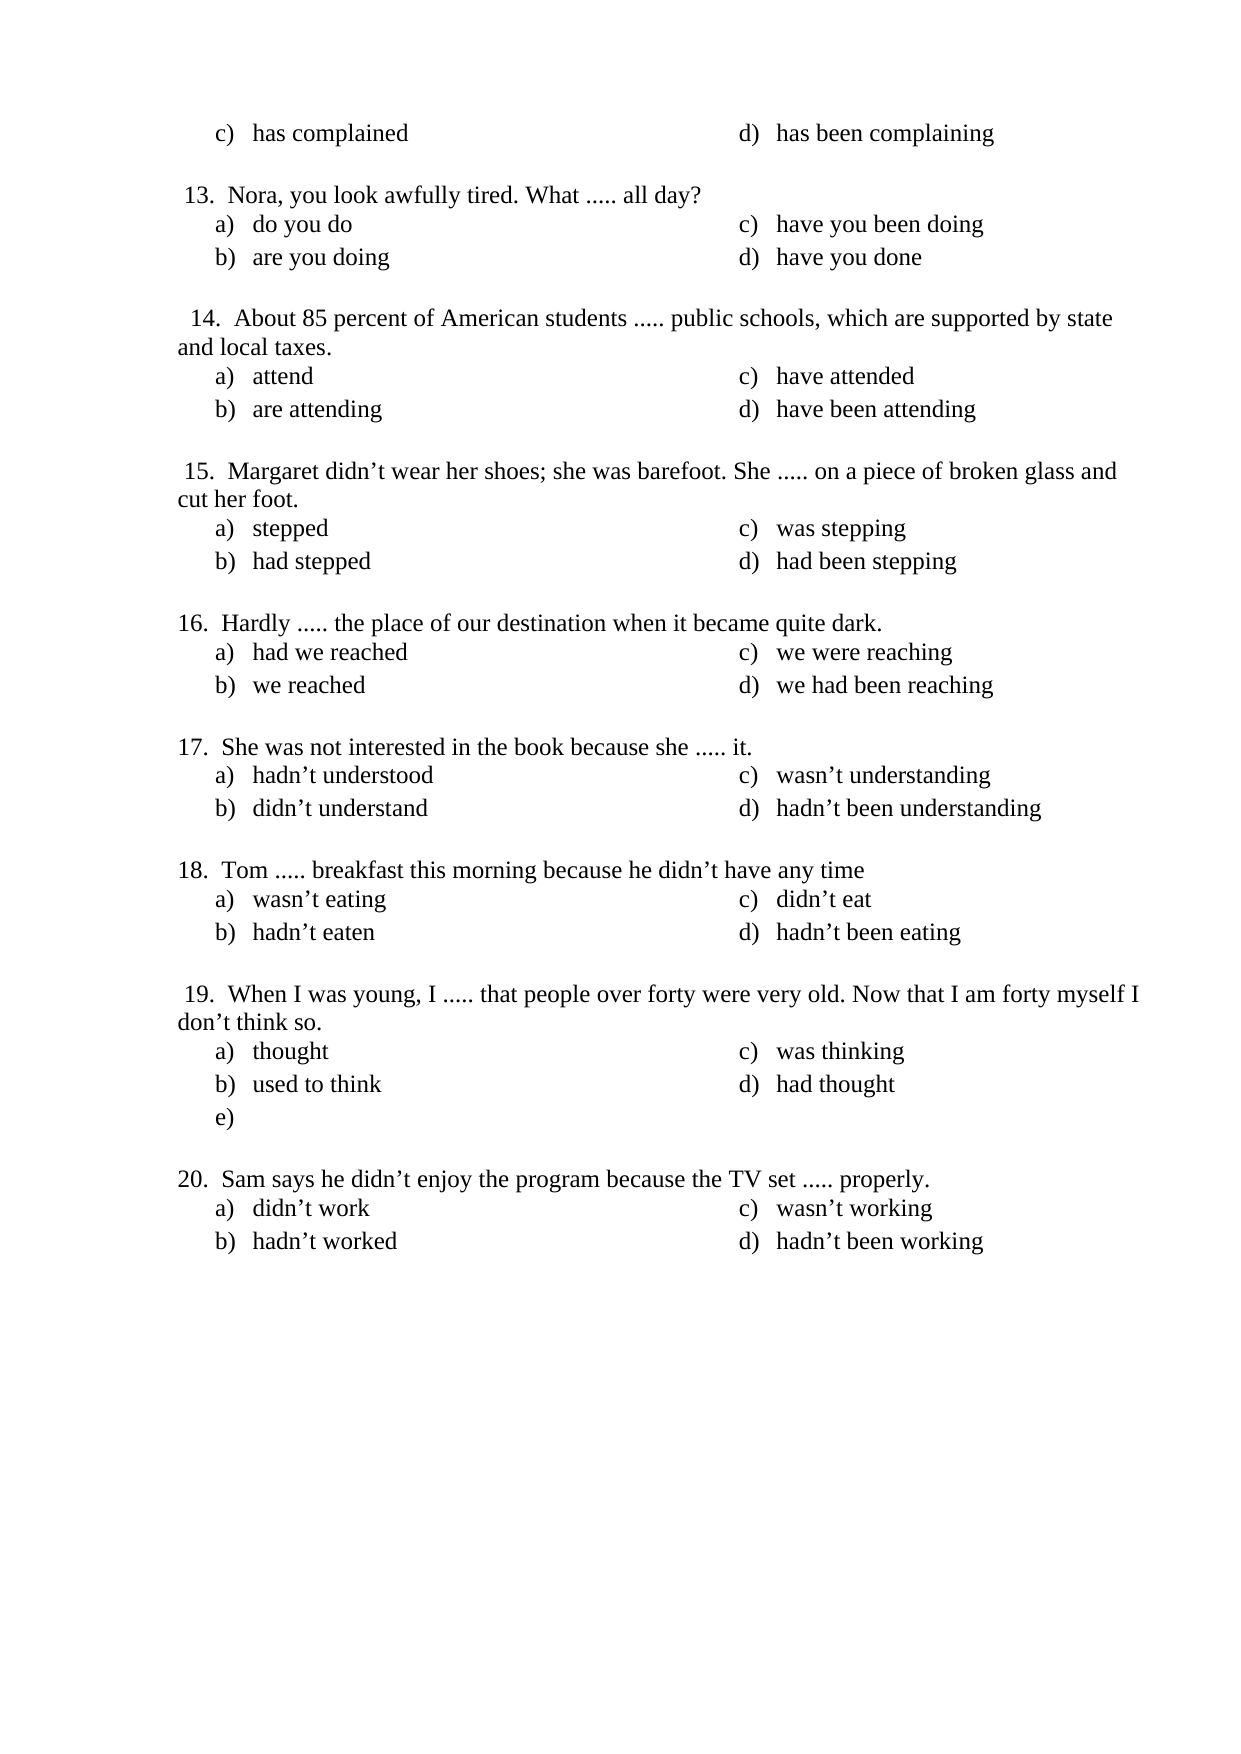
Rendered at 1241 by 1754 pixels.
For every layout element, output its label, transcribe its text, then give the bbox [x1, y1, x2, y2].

list has been complaining [739, 118, 1152, 147]
list are you doing [215, 242, 627, 270]
list we reached [215, 670, 627, 698]
list had thought [739, 1069, 1152, 1098]
list are attending [215, 394, 627, 423]
list stepped [215, 513, 627, 542]
list hadn’t eaten [215, 917, 627, 946]
list didn’t eat [739, 884, 1152, 913]
list do you do [215, 209, 627, 237]
list was thinking [739, 1036, 1152, 1065]
list had stepped [215, 546, 627, 575]
list hadn’t been working [739, 1226, 1152, 1254]
text 19. When I was young, I ..... that people over forty were very old. Now that I am forty myself I don’t think so. [177, 979, 1152, 1036]
list didn’t understand [215, 793, 627, 822]
list had been stepping [739, 546, 1152, 575]
list hadn’t understood [215, 760, 627, 789]
text 13. Nora, you look awfully tired. What ..... all day? [177, 180, 1152, 209]
list have attended [739, 361, 1152, 390]
list hadn’t been eating [739, 917, 1152, 946]
text 18. Tom ..... breakfast this morning because he didn’t have any time [177, 855, 1152, 884]
text 20. Sam says he didn’t enjoy the program because the TV set ..... properly. [177, 1164, 1152, 1193]
list used to think [215, 1069, 627, 1098]
text 14. About 85 percent of American students ..... public schools, which are supported by state and local taxes. [177, 303, 1152, 361]
list have been attending [739, 394, 1152, 423]
list we were reaching [739, 637, 1152, 666]
list wasn’t understanding [739, 760, 1152, 789]
list was stepping [739, 513, 1152, 542]
list wasn’t eating [215, 884, 627, 913]
list we had been reaching [739, 670, 1152, 698]
list hadn’t been understanding [739, 793, 1152, 822]
text 16. Hardly ..... the place of our destination when it became quite dark. [177, 608, 1152, 637]
list hadn’t worked [215, 1226, 627, 1254]
list didn’t work [215, 1193, 627, 1221]
text 17. She was not interested in the book because she ..... it. [177, 732, 1152, 760]
list has complained [215, 118, 627, 147]
list have you been doing [739, 209, 1152, 237]
list wasn’t working [739, 1193, 1152, 1221]
text 15. Margaret didn’t wear her shoes; she was barefoot. She ..... on a piece of broken glass and cut her foot. [177, 456, 1152, 513]
list attend [215, 361, 627, 390]
list have you done [739, 242, 1152, 270]
list had we reached [215, 637, 627, 666]
list thought [215, 1036, 627, 1065]
